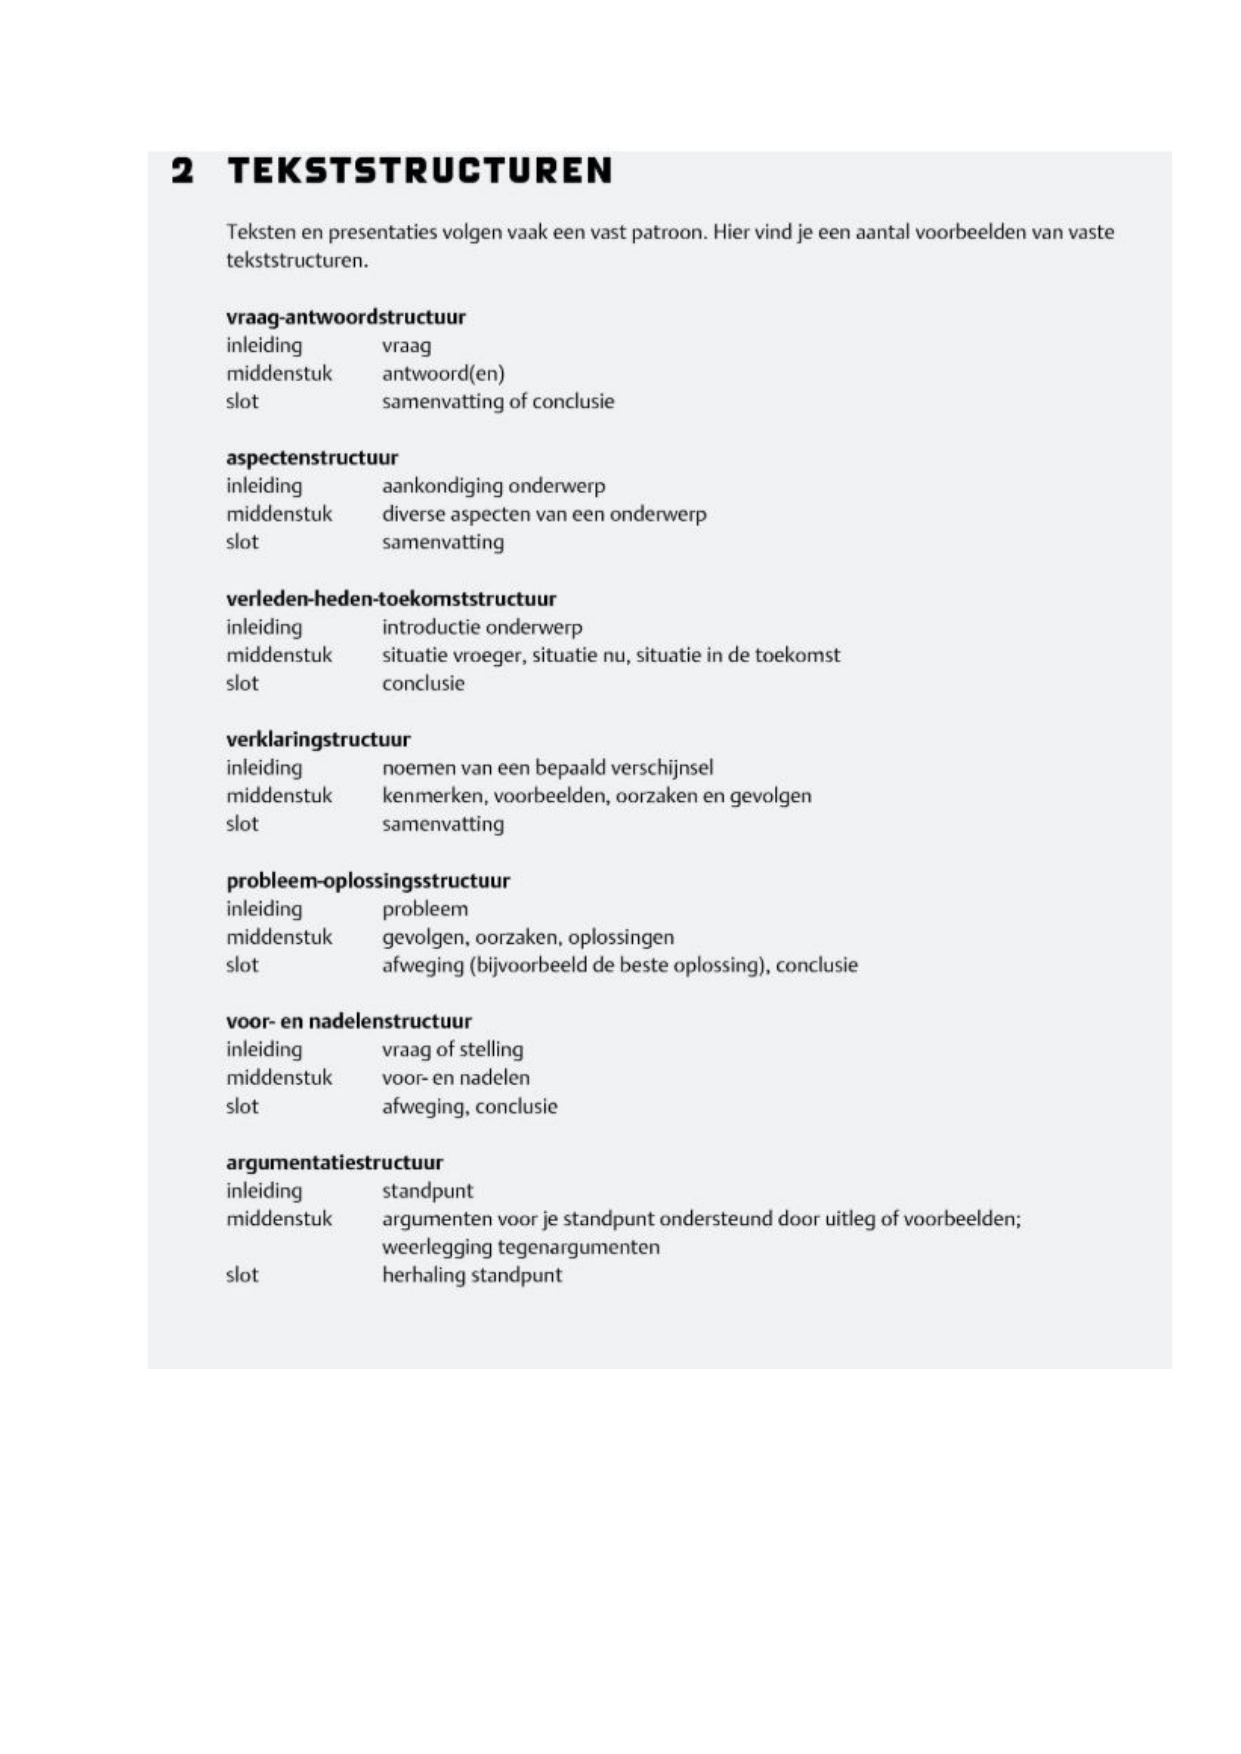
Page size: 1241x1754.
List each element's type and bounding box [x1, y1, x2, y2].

picture [147, 147, 1173, 1369]
